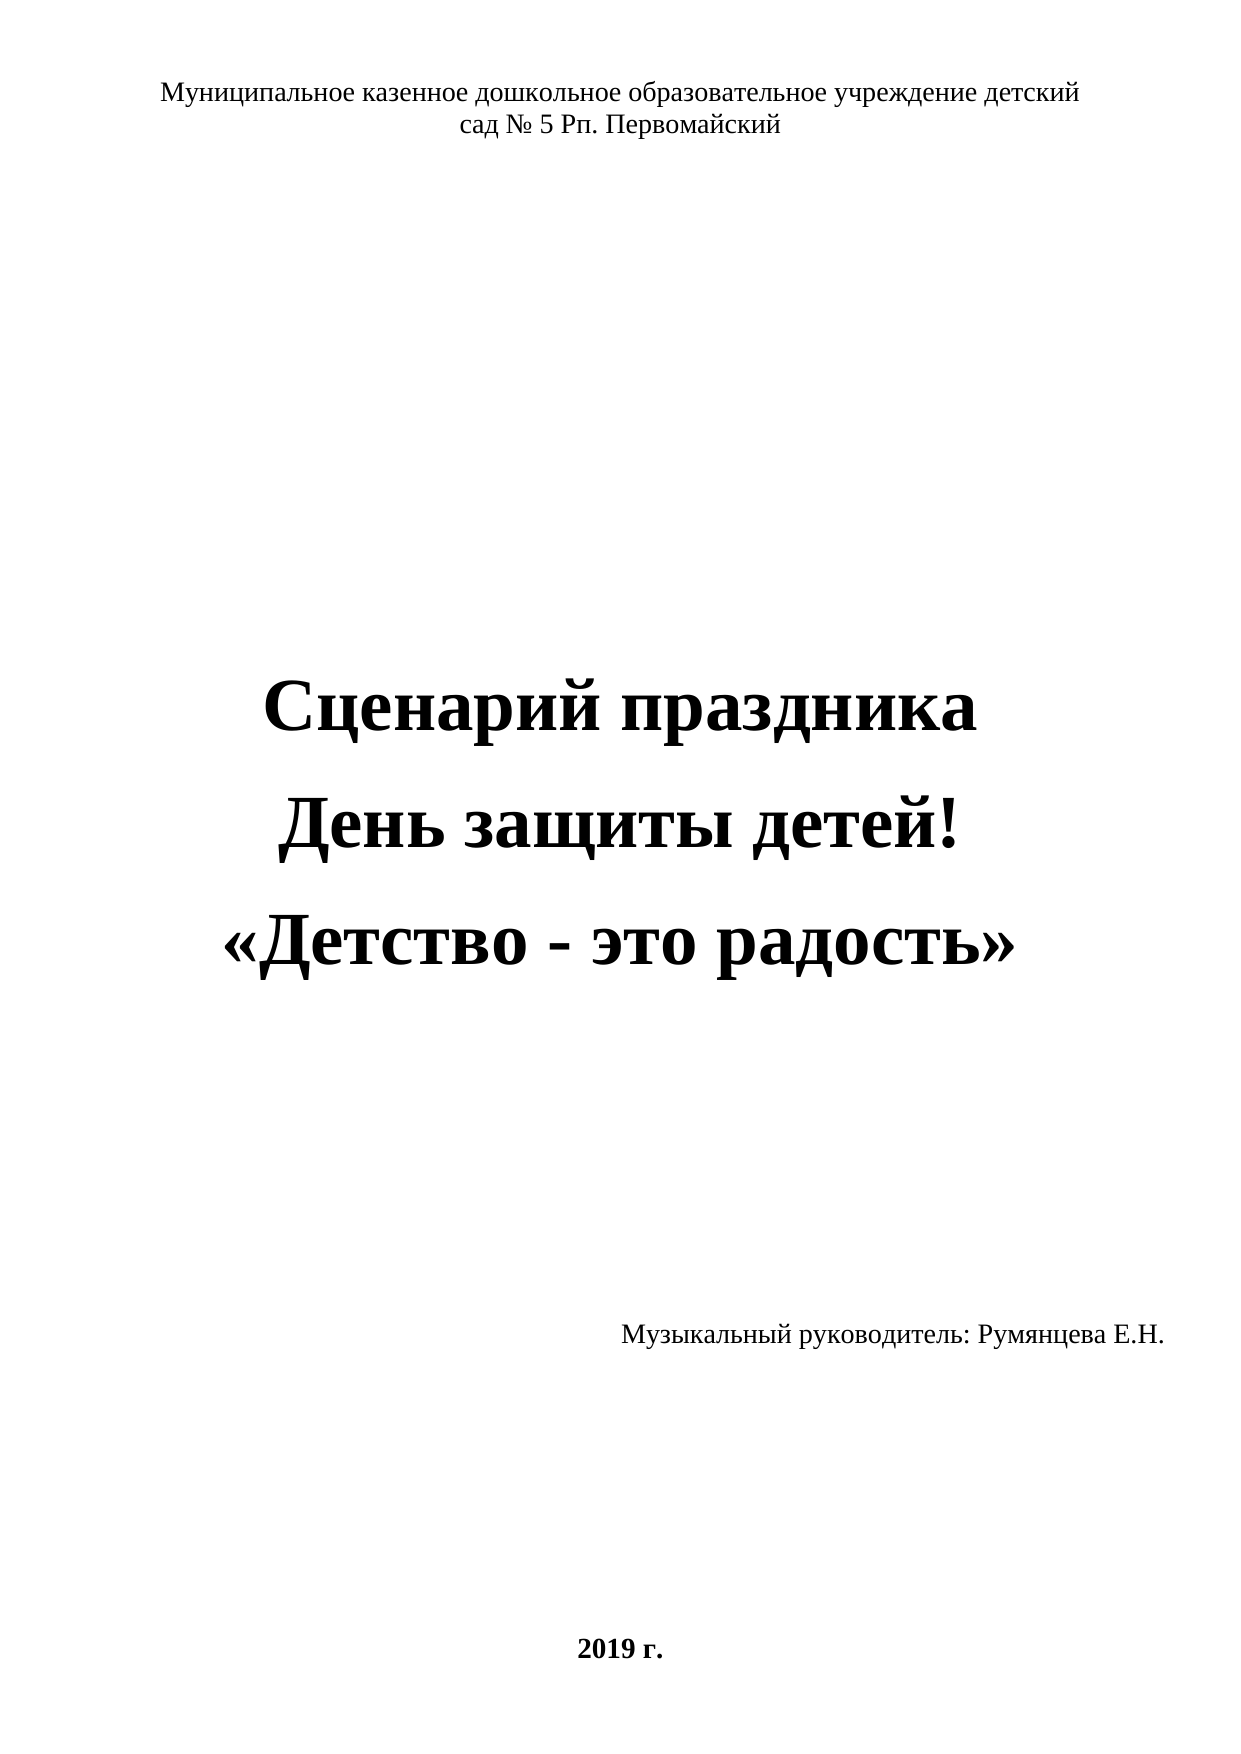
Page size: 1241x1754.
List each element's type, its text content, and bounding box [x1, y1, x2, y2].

text сад № 5 Рп. Первомайский [75, 107, 1165, 140]
text 2019 г. [75, 1631, 1165, 1665]
text День защиты детей! [75, 777, 1165, 863]
text Муниципальное казенное дошкольное образовательное учреждение детский [75, 75, 1165, 107]
text Сценарий праздника [75, 660, 1165, 747]
text Музыкальный руководитель: Румянцева Е.Н. [75, 1317, 1165, 1350]
text «Детство - это радость» [75, 894, 1165, 980]
